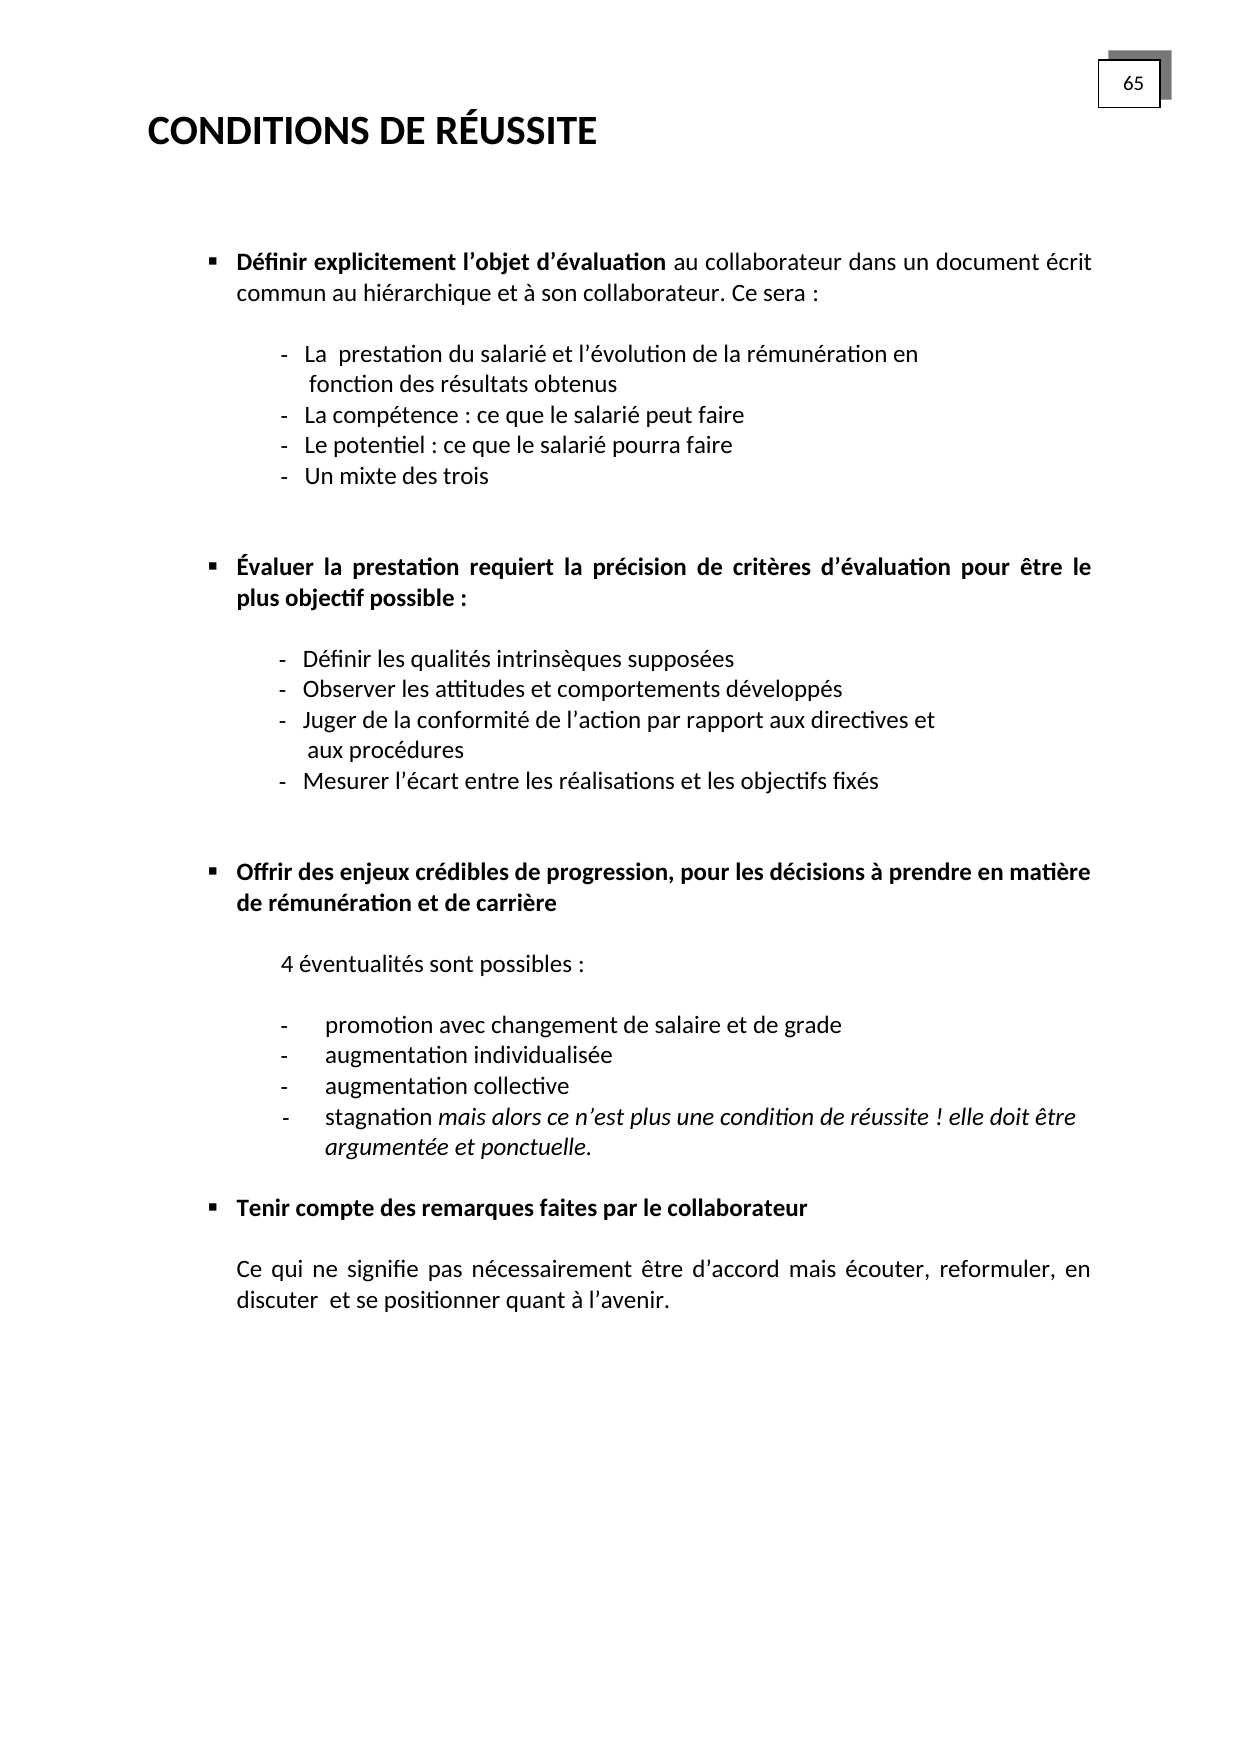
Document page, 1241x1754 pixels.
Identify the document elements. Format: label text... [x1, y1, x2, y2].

list Un mixte des trois [281, 460, 1092, 490]
list Tenir compte des remarques faites par le collaborateur [207, 1192, 1092, 1223]
text CONDITIONS DE RÉUSSITE [148, 104, 1092, 154]
text 4 éventualités sont possibles : [207, 948, 1092, 979]
list Définir les qualités intrinsèques supposées [279, 643, 1092, 673]
list Évaluer la prestation requiert la précision de critères d’évaluation pour être le plus objectif possible : [207, 551, 1092, 612]
list Juger de la conformité de l’action par rapport aux directives et [279, 704, 1092, 734]
text aux procédures [279, 734, 1092, 765]
text Ce qui ne signifie pas nécessairement être d’accord mais écouter, reformuler, en discuter et se positionner quant à l’avenir. [236, 1253, 1092, 1314]
list Offrir des enjeux crédibles de progression, pour les décisions à prendre en matière de rémunération et de carrière [207, 857, 1092, 918]
list promotion avec changement de salaire et de grade [281, 1009, 1092, 1040]
list La prestation du salarié et l’évolution de la rémunération en [281, 338, 1092, 368]
subtitle Définir explicitement l’objet d’évaluation au collaborateur dans un document écrit commun au hiérarchique et à son collaborateur. Ce sera : [207, 246, 1092, 307]
list La compétence : ce que le salarié peut faire [281, 399, 1092, 429]
list augmentation collective [281, 1070, 1092, 1101]
list augmentation individualisée [281, 1040, 1092, 1070]
list stagnation mais alors ce n’est plus une condition de réussite ! elle doit être argumentée et ponctuelle. [281, 1101, 1092, 1162]
list Le potentiel : ce que le salarié pourra faire [281, 429, 1092, 460]
list Mesurer l’écart entre les réalisations et les objectifs fixés [279, 765, 1092, 796]
list Observer les attitudes et comportements développés [279, 673, 1092, 704]
text fonction des résultats obtenus [281, 368, 1092, 399]
